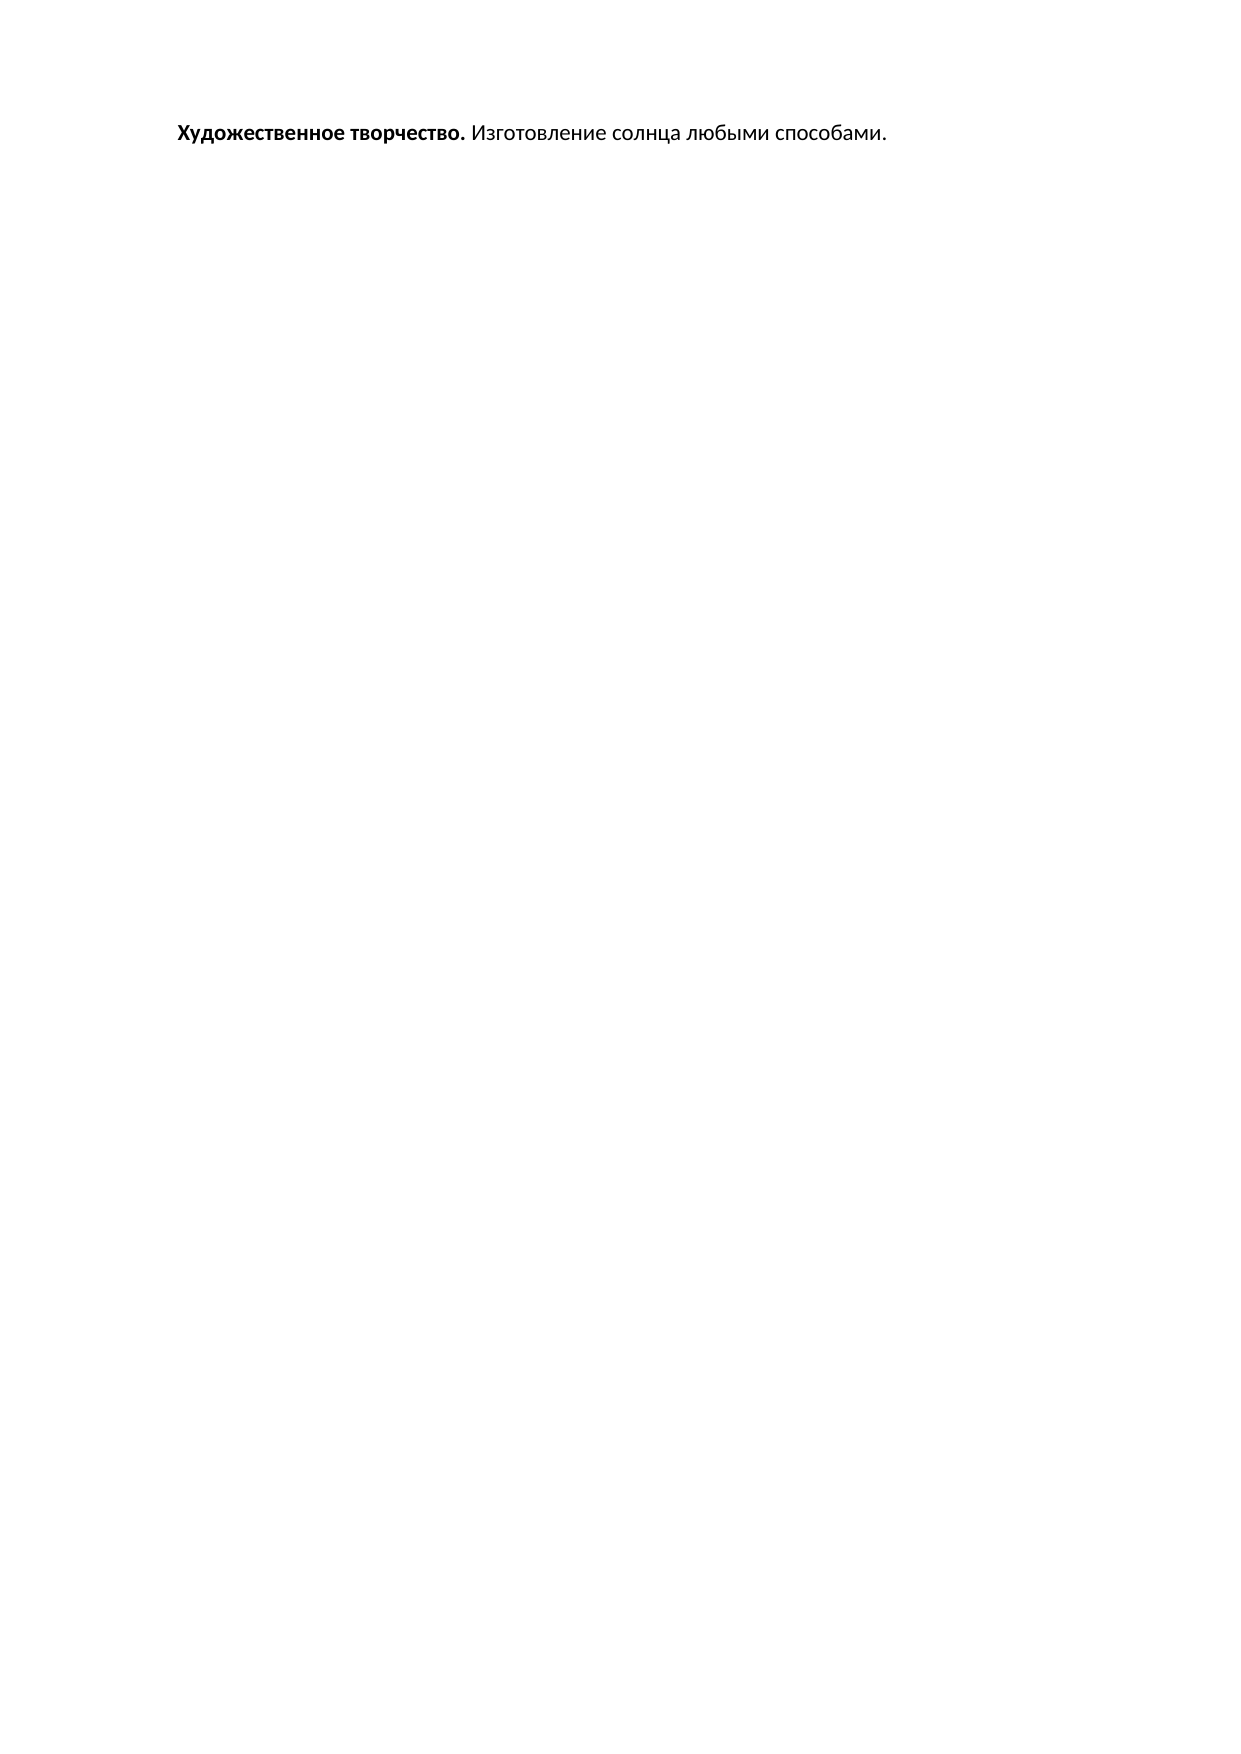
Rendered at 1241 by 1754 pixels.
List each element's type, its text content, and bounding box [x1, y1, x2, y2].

text Художественное творчество. Изготовление солнца любыми способами. [177, 118, 1152, 146]
